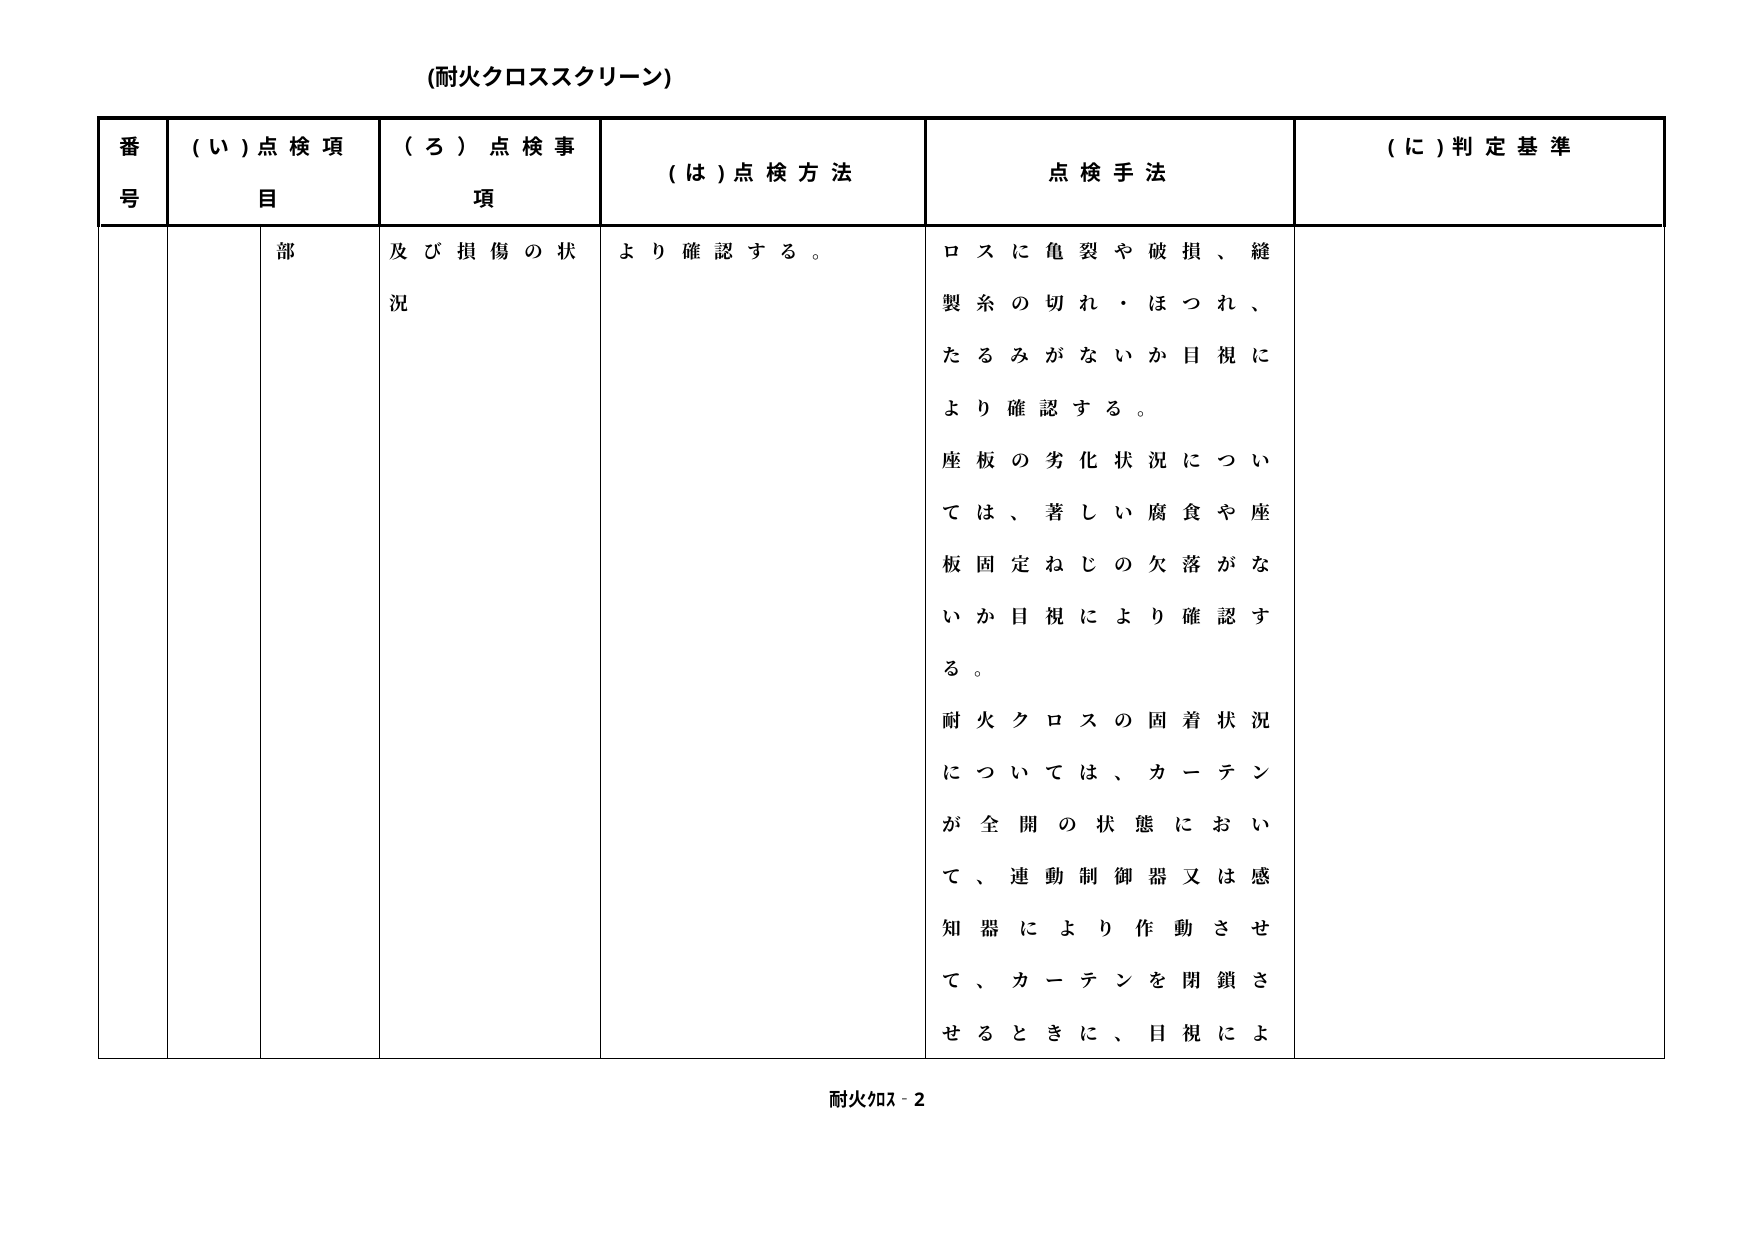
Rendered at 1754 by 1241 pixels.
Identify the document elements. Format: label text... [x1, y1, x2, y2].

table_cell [926, 227, 1294, 1058]
table_header (は)点検方法 [602, 120, 924, 224]
table_header (に)判定基準 [1296, 120, 1663, 224]
table_header （ろ）点検事項 [381, 120, 599, 224]
table_cell カーテン部 [261, 227, 379, 1058]
table_cell 耐火クロススクリーンを閉鎖し、目視により確認する。 [601, 227, 925, 1058]
table_header 点検手法 [927, 120, 1293, 224]
table_cell 変形、損傷又は著しい腐食があること。 [1295, 224, 1664, 1058]
table_cell 耐火クロス及び座板の劣化及び損傷の状況 [380, 227, 600, 1058]
table_header 番号 [100, 120, 166, 224]
table_cell (3) [99, 224, 167, 1058]
table_header (い)点検項目 [169, 120, 378, 224]
